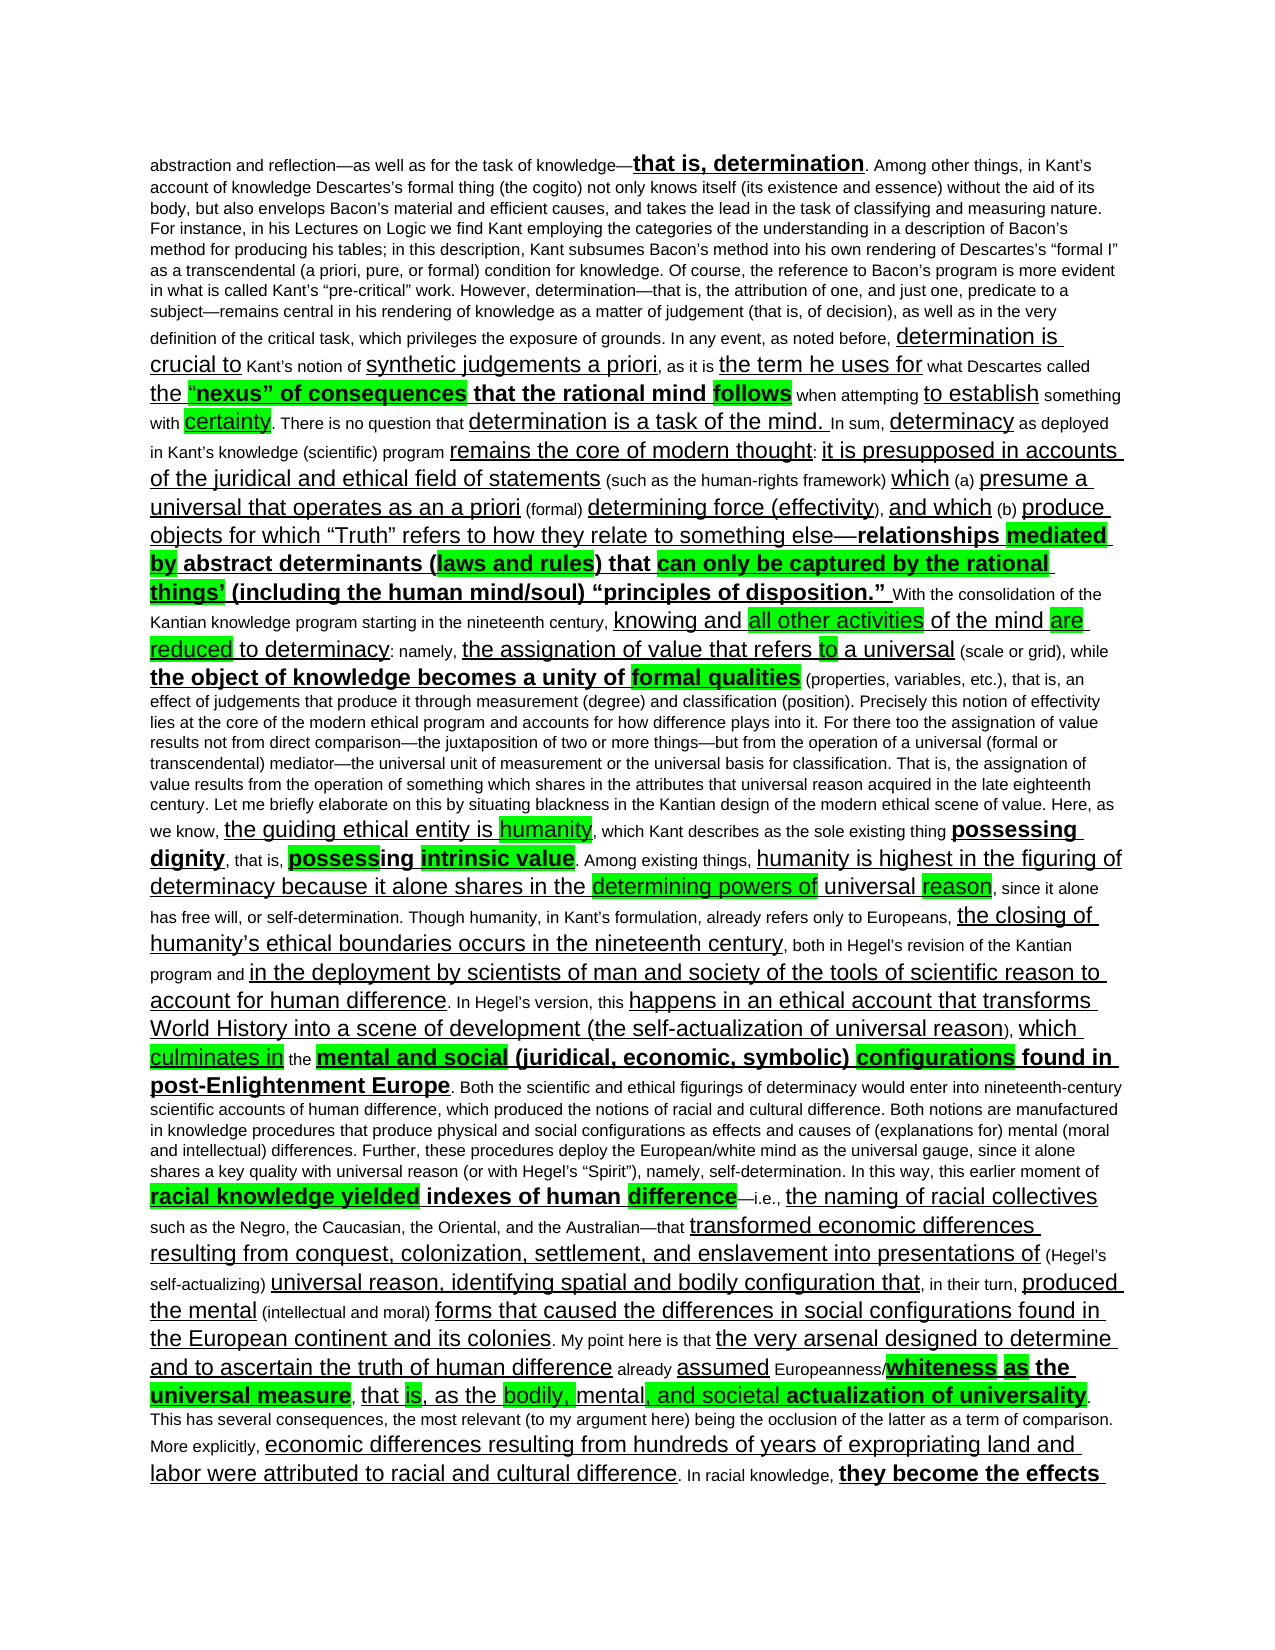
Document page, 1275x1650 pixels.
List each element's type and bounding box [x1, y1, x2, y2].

text [150, 150, 1125, 1486]
